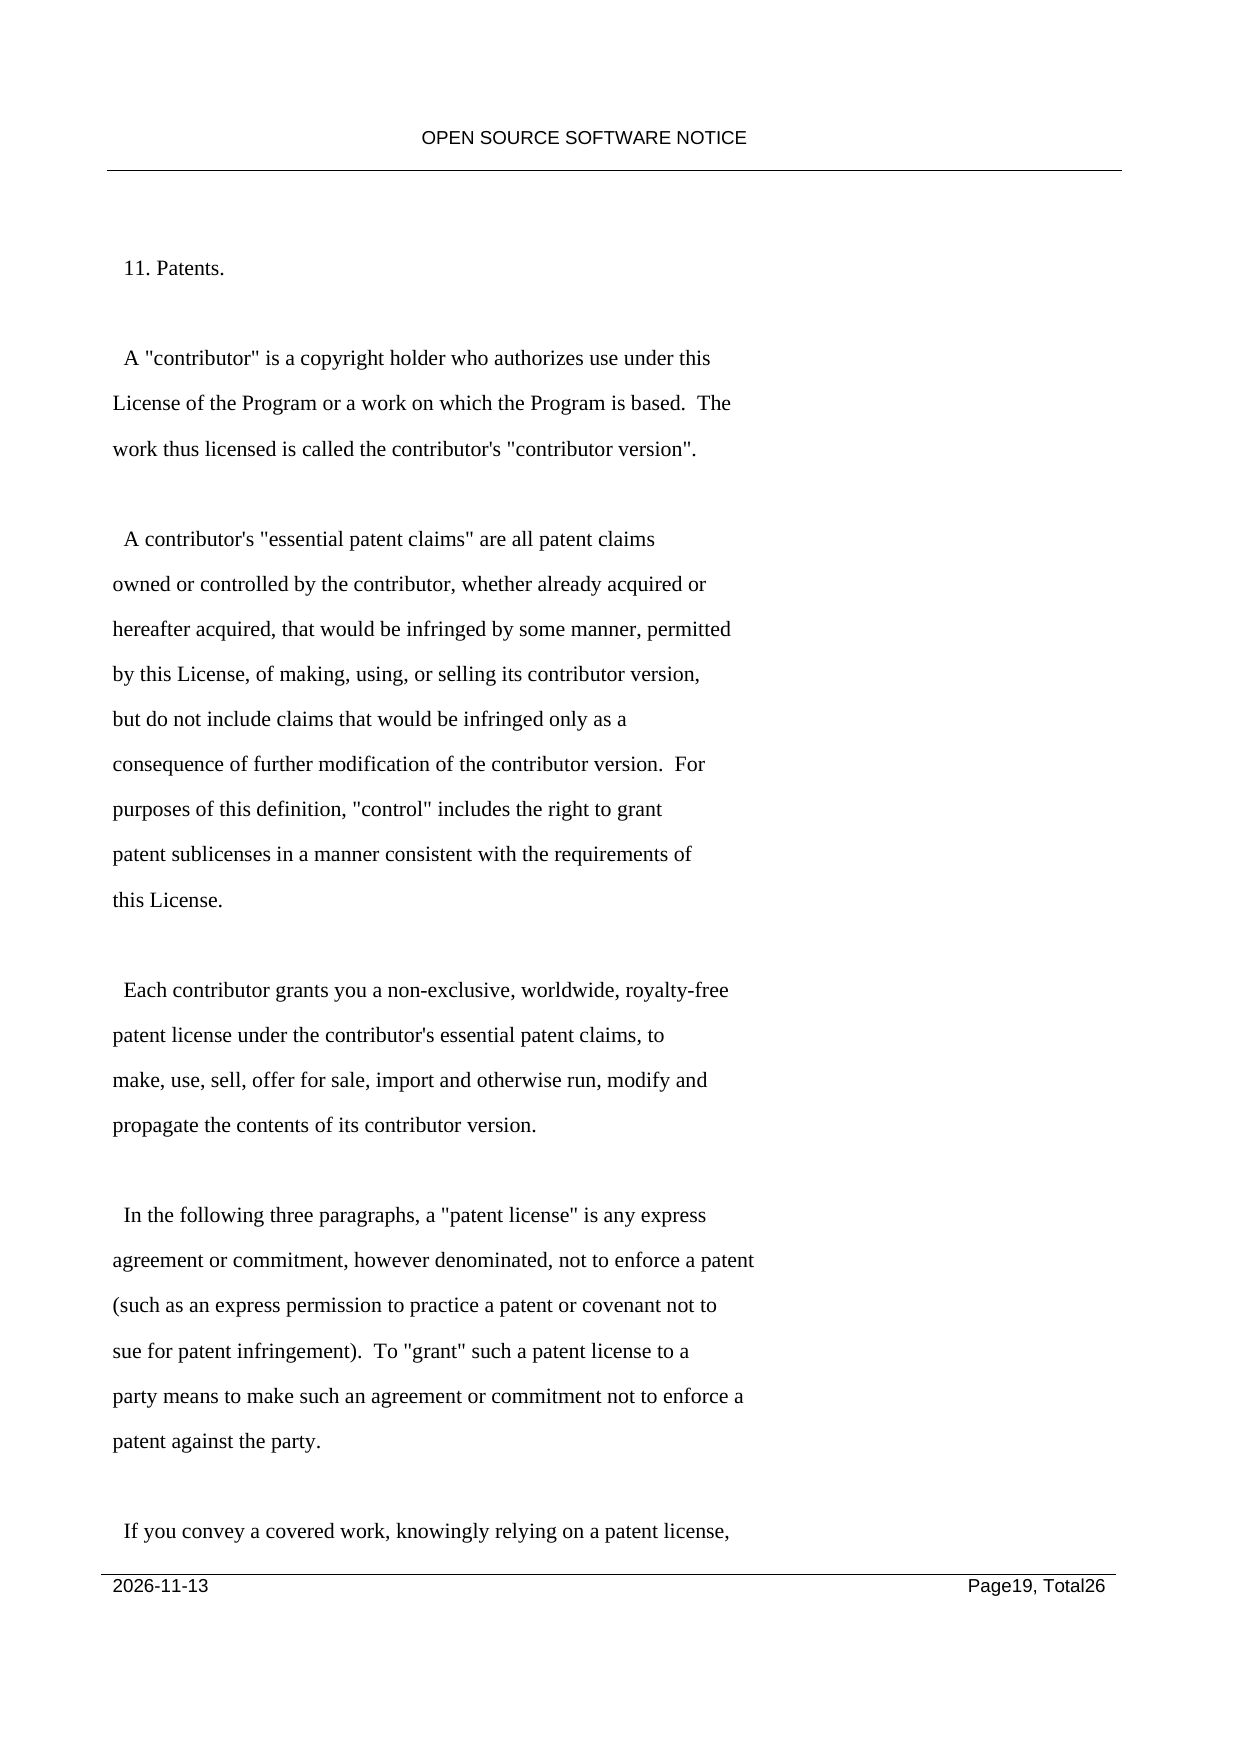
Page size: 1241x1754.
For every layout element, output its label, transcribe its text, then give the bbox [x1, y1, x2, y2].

text by this License, of making, using, or selling its contributor version, [112, 657, 1128, 690]
text party means to make such an agreement or commitment not to enforce a [112, 1379, 1128, 1412]
text make, use, sell, offer for sale, import and otherwise run, modify and [112, 1063, 1128, 1096]
text hereafter acquired, that would be infringed by some manner, permitted [112, 612, 1128, 645]
text patent license under the contributor's essential patent claims, to [112, 1018, 1128, 1051]
text work thus licensed is called the contributor's "contributor version". [112, 432, 1128, 464]
text purposes of this definition, "control" includes the right to grant [112, 793, 1128, 825]
text agreement or commitment, however denominated, not to enforce a patent [112, 1244, 1128, 1276]
text Each contributor grants you a non-exclusive, worldwide, royalty-free [112, 973, 1128, 1006]
text this License. [112, 883, 1128, 915]
text propagate the contents of its contributor version. [112, 1108, 1128, 1141]
text but do not include claims that would be infringed only as a [112, 702, 1128, 735]
text A "contributor" is a copyright holder who authorizes use under this [112, 342, 1128, 374]
text consequence of further modification of the contributor version. For [112, 748, 1128, 780]
text 11. Patents. [112, 251, 1128, 284]
text In the following three paragraphs, a "patent license" is any express [112, 1199, 1128, 1231]
text patent sublicenses in a manner consistent with the requirements of [112, 838, 1128, 870]
text A contributor's "essential patent claims" are all patent claims [112, 522, 1128, 554]
text patent against the party. [112, 1424, 1128, 1457]
text owned or controlled by the contributor, whether already acquired or [112, 567, 1128, 600]
text sue for patent infringement). To "grant" such a patent license to a [112, 1334, 1128, 1366]
text If you convey a covered work, knowingly relying on a patent license, [112, 1514, 1128, 1547]
text (such as an express permission to practice a patent or covenant not to [112, 1289, 1128, 1321]
text License of the Program or a work on which the Program is based. The [112, 387, 1128, 419]
